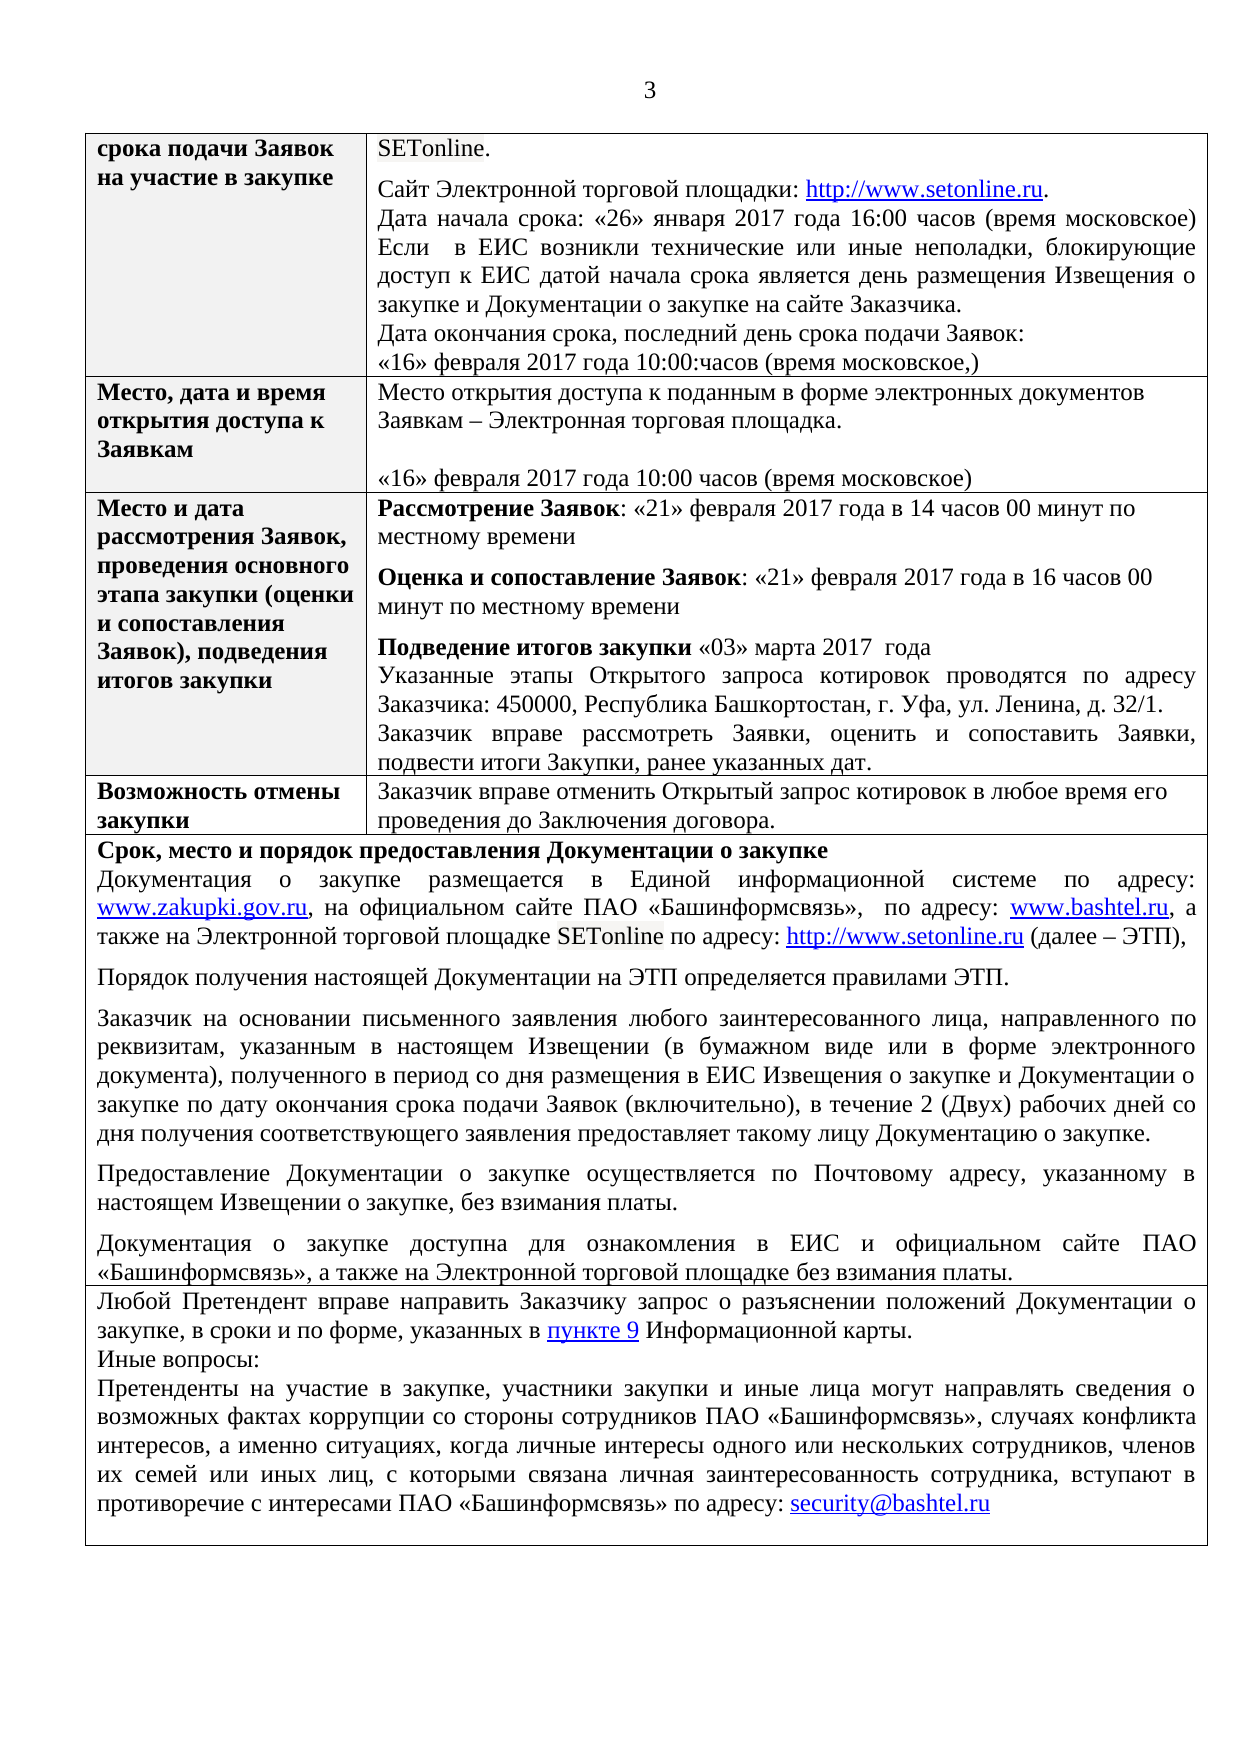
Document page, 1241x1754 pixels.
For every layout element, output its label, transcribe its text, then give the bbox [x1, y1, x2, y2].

table_cell Срок, место и порядок предоставления Документации о закупке Документация о закупке размещается в Единой информационной системе по адресу: www.zakupki.gov.ru, на официальном сайте ПАО «Башинформсвязь», по адресу: www.bashtel.ru, а также на Электронной торговой площадке SETonline по адресу: http://www.setonline.ru (далее – ЭТП), Порядок получения настоящей Документации на ЭТП определяется правилами ЭТП. Заказчик на основании письменного заявления любого заинтересованного лица, направленного по реквизитам, указанным в настоящем Извещении (в бумажном виде или в форме электронного документа), полученного в период со дня размещения в ЕИС Извещения о закупке и Документации о закупке по дату окончания срока подачи Заявок (включительно), в течение 2 (Двух) рабочих дней со дня получения соответствующего заявления предоставляет такому лицу Документацию о закупке. Предоставление Документации о закупке осуществляется по Почтовому адресу, указанному в настоящем Извещении о закупке, без взимания платы. Документация о закупке доступна для ознакомления в ЕИС и официальном сайте ПАО «Башинформсвязь», а также на Электронной торговой площадке без взимания платы. [86, 835, 1207, 1285]
table_cell Заказчик вправе отменить Открытый запрос котировок в любое время его проведения до Заключения договора. [367, 776, 1207, 834]
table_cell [367, 134, 1207, 376]
table_cell Любой Претендент вправе направить Заказчику запрос о разъяснении положений Документации о закупке, в сроки и по форме, указанных в пункте 9 Информационной карты. Иные вопросы: Претенденты на участие в закупке, участники закупки и иные лица могут направлять сведения о возможных фактах коррупции со стороны сотрудников ПАО «Башинформсвязь», случаях конфликта интересов, а именно ситуациях, когда личные интересы одного или нескольких сотрудников, членов их семей или иных лиц, с которыми связана личная заинтересованность сотрудника, вступают в противоречие с интересами ПАО «Башинформсвязь» по адресу: security@bashtel.ru [86, 1286, 1207, 1545]
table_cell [86, 134, 366, 376]
table_cell Место, дата и время открытия доступа к Заявкам [86, 377, 366, 492]
table_cell Возможность отмены закупки [86, 776, 366, 834]
table_cell Место открытия доступа к поданным в форме электронных документов Заявкам – Электронная торговая площадка. «16» февраля 2017 года 10:00 часов (время московское) [367, 377, 1207, 492]
table_cell Место и дата рассмотрения Заявок, проведения основного этапа закупки (оценки и сопоставления Заявок), подведения итогов закупки [86, 493, 366, 775]
table_cell Рассмотрение Заявок: «21» февраля 2017 года в 14 часов 00 минут по местному времени Оценка и сопоставление Заявок: «21» февраля 2017 года в 16 часов 00 минут по местному времени Подведение итогов закупки «03» марта 2017 года Указанные этапы Открытого запроса котировок проводятся по адресу Заказчика: 450000, Республика Башкортостан, г. Уфа, ул. Ленина, д. 32/1. Заказчик вправе рассмотреть Заявки, оценить и сопоставить Заявки, подвести итоги Закупки, ранее указанных дат. [367, 493, 1207, 775]
